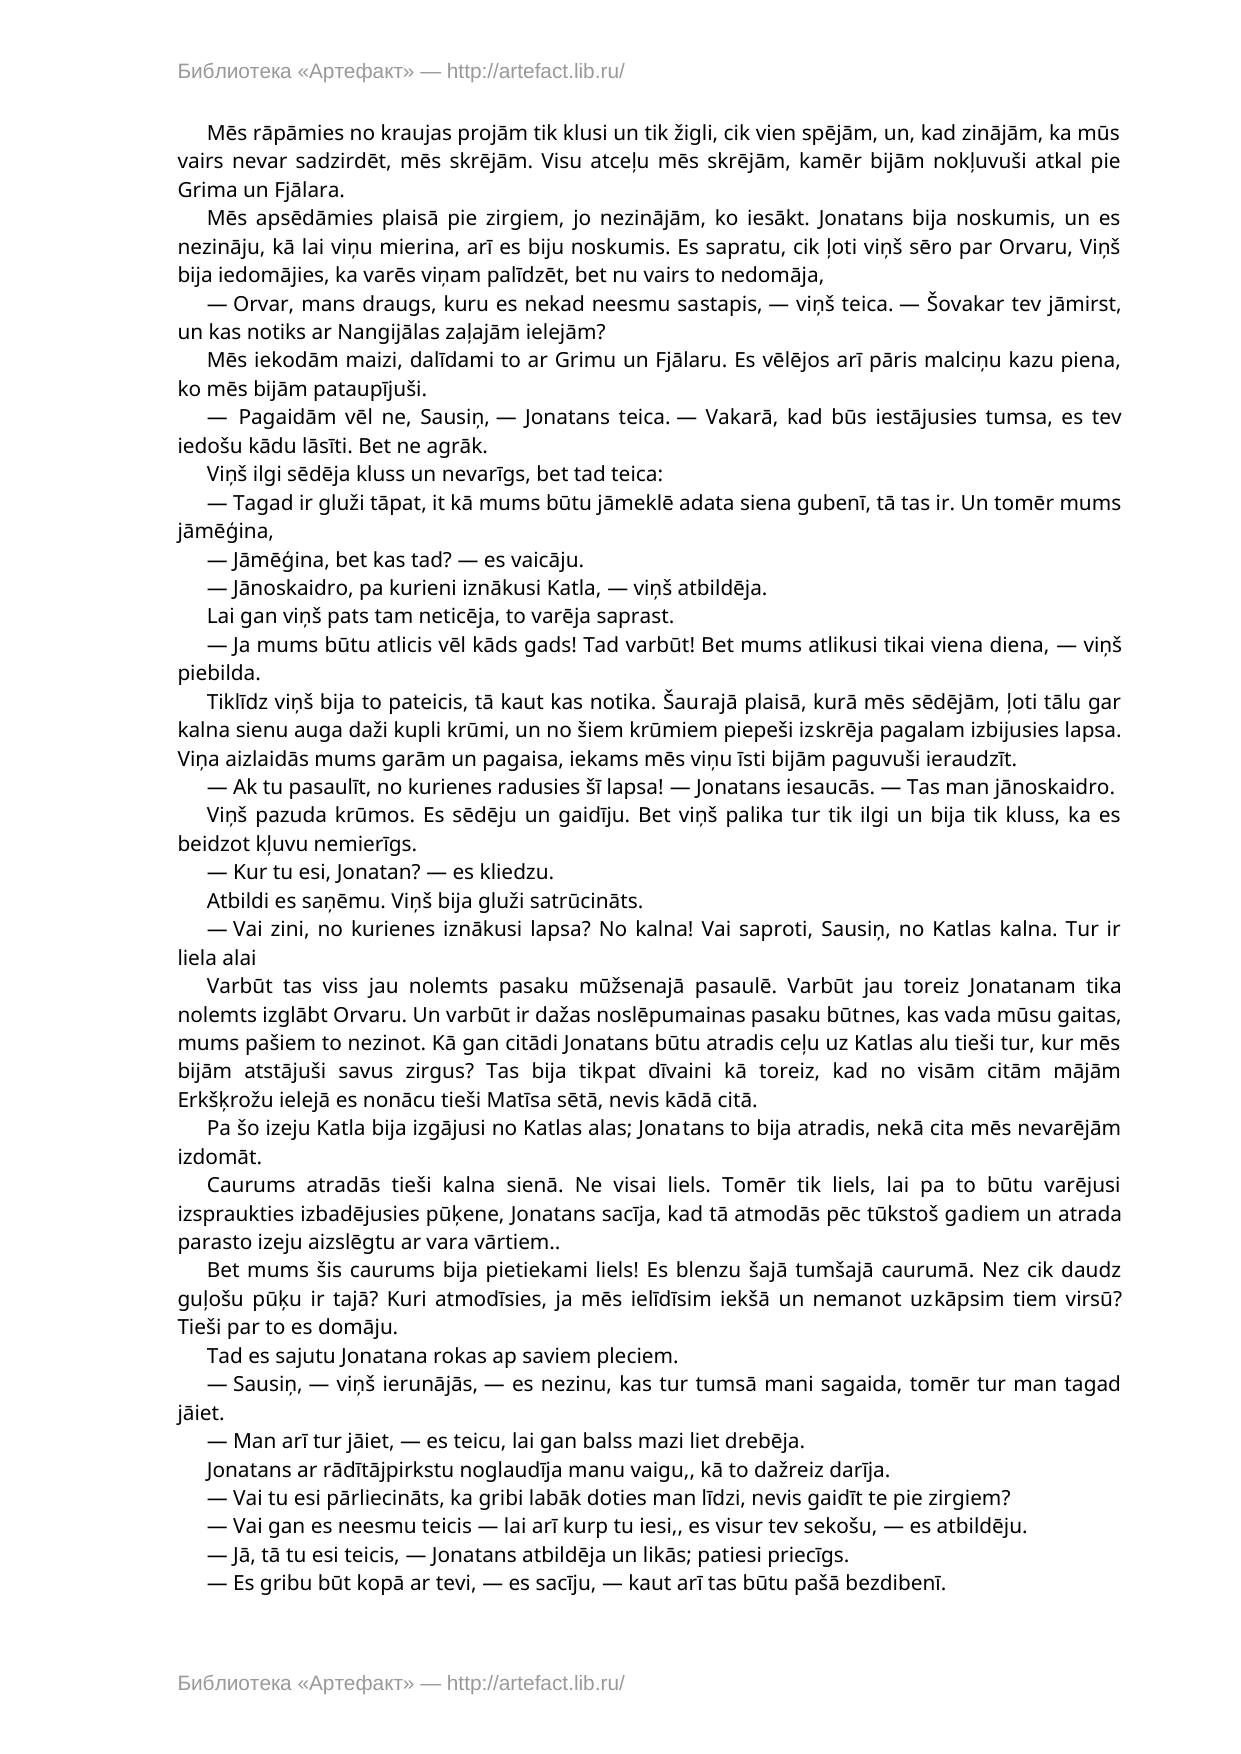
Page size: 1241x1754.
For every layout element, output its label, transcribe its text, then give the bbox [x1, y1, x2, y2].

text — Vai gan es neesmu teicis — lai arī kurp tu iesi,, es visur tev sekošu, — es atbildēju. [177, 1512, 1122, 1540]
text — Vai zini, no kurienes iznākusi lapsa? No kalna! Vai saproti, Sausiņ, no Katlas kalna. Tur ir liela alai [177, 914, 1122, 971]
text Pa šo izeju Katla bija izgājusi no Katlas alas; Jonatans to bija atradis, nekā cita mēs nevarējām izdomāt. [177, 1113, 1122, 1170]
text Tad es sajutu Jonatana rokas ap saviem pleciem. [177, 1341, 1122, 1369]
text Jonatans ar rādītājpirkstu noglaudīja manu vaigu,, kā to dažreiz darīja. [177, 1455, 1122, 1483]
text Varbūt tas viss jau nolemts pasaku mūžsenajā pasaulē. Varbūt jau toreiz Jonatanam tika nolemts izglābt Orvaru. Un varbūt ir dažas noslēpumainas pasaku būtnes, kas vada mūsu gaitas, mums pašiem to nezinot. Kā gan citādi Jonatans būtu atradis ceļu uz Katlas alu tieši tur, kur mēs bijām atstājuši savus zirgus? Tas bija tikpat dīvaini kā toreiz, kad no visām citām mājām Erkšķrožu ielejā es nonācu tieši Matīsa sētā, nevis kādā citā. [177, 971, 1122, 1113]
text — Tagad ir gluži tāpat, it kā mums būtu jāmeklē adata siena gubenī, tā tas ir. Un tomēr mums jāmēģina, [177, 488, 1122, 545]
text Atbildi es saņēmu. Viņš bija gluži satrūcināts. [177, 886, 1122, 914]
text — Kur tu esi, Jonatan? — es kliedzu. [177, 857, 1122, 886]
text Caurums atradās tieši kalna sienā. Ne visai liels. Tomēr tik liels, lai pa to būtu varējusi izspraukties izbadējusies pūķene, Jonatans sacīja, kad tā atmodās pēc tūkstoš gadiem un atrada parasto izeju aizslēgtu ar vara vārtiem.. [177, 1170, 1122, 1256]
text Lai gan viņš pats tam neticēja, to varēja saprast. [177, 602, 1122, 630]
text Mēs apsēdāmies plaisā pie zirgiem, jo nezinājām, ko iesākt. Jonatans bija noskumis, un es nezināju, kā lai viņu mierina, arī es biju noskumis. Es sapratu, cik ļoti viņš sēro par Orvaru, Viņš bija iedomājies, ka varēs viņam palīdzēt, bet nu vairs to nedomāja, [177, 203, 1122, 289]
text — Jānoskaidro, pa kurieni iznākusi Katla, — viņš atbildēja. [177, 573, 1122, 602]
text Tiklīdz viņš bija to pateicis, tā kaut kas notika. Šaurajā plaisā, kurā mēs sēdējām, ļoti tālu gar kalna sienu auga daži kupli krūmi, un no šiem krūmiem piepeši izskrēja pagalam izbijusies lapsa. Viņa aizlaidās mums garām un pagaisa, iekams mēs viņu īsti bijām paguvuši ieraudzīt. [177, 687, 1122, 772]
text Viņš ilgi sēdēja kluss un nevarīgs, bet tad teica: [177, 459, 1122, 488]
text — Orvar, mans draugs, kuru es nekad neesmu sastapis, — viņš teica. — Šovakar tev jāmirst, un kas notiks ar Nangijālas zaļajām ielejām? [177, 289, 1122, 346]
text — Es gribu būt kopā ar tevi, — es sacīju, — kaut arī tas būtu pašā bezdibenī. [177, 1568, 1122, 1597]
text — Man arī tur jāiet, — es teicu, lai gan balss mazi liet drebēja. [177, 1426, 1122, 1455]
text Mēs rāpāmies no kraujas projām tik klusi un tik žigli, cik vien spējām, un, kad zinājām, ka mūs vairs nevar sadzirdēt, mēs skrējām. Visu atceļu mēs skrējām, kamēr bijām nokļuvuši atkal pie Grima un Fjālara. [177, 118, 1122, 203]
text Mēs iekodām maizi, dalīdami to ar Grimu un Fjālaru. Es vēlējos arī pāris malciņu kazu piena, ko mēs bijām pataupījuši. [177, 346, 1122, 402]
text — Ja mums būtu atlicis vēl kāds gads! Tad varbūt! Bet mums atlikusi tikai viena diena, — viņš piebilda. [177, 630, 1122, 687]
text — Pagaidām vēl ne, Sausiņ, — Jonatans teica. — Vakarā, kad būs iestājusies tumsa, es tev iedošu kādu lāsīti. Bet ne agrāk. [177, 402, 1122, 459]
text Viņš pazuda krūmos. Es sēdēju un gaidīju. Bet viņš palika tur tik ilgi un bija tik kluss, ka es beidzot kļuvu nemierīgs. [177, 801, 1122, 857]
text — Jāmēģina, bet kas tad? — es vaicāju. [177, 545, 1122, 573]
text — Jā, tā tu esi teicis, — Jonatans atbildēja un likās; patiesi priecīgs. [177, 1540, 1122, 1568]
text — Vai tu esi pārliecināts, ka gribi labāk doties man līdzi, nevis gaidīt te pie zirgiem? [177, 1483, 1122, 1512]
text — Ak tu pasaulīt, no kurienes radusies šī lapsa! — Jonatans iesaucās. — Tas man jānoskaidro. [177, 772, 1122, 801]
text — Sausiņ, — viņš ierunājās, — es nezinu, kas tur tumsā mani sagaida, tomēr tur man tagad jāiet. [177, 1369, 1122, 1426]
text Bet mums šis caurums bija pietiekami liels! Es blenzu šajā tumšajā caurumā. Nez cik daudz guļošu pūķu ir tajā? Kuri atmodīsies, ja mēs ielīdīsim iekšā un nemanot uzkāpsim tiem virsū? Tieši par to es domāju. [177, 1256, 1122, 1341]
